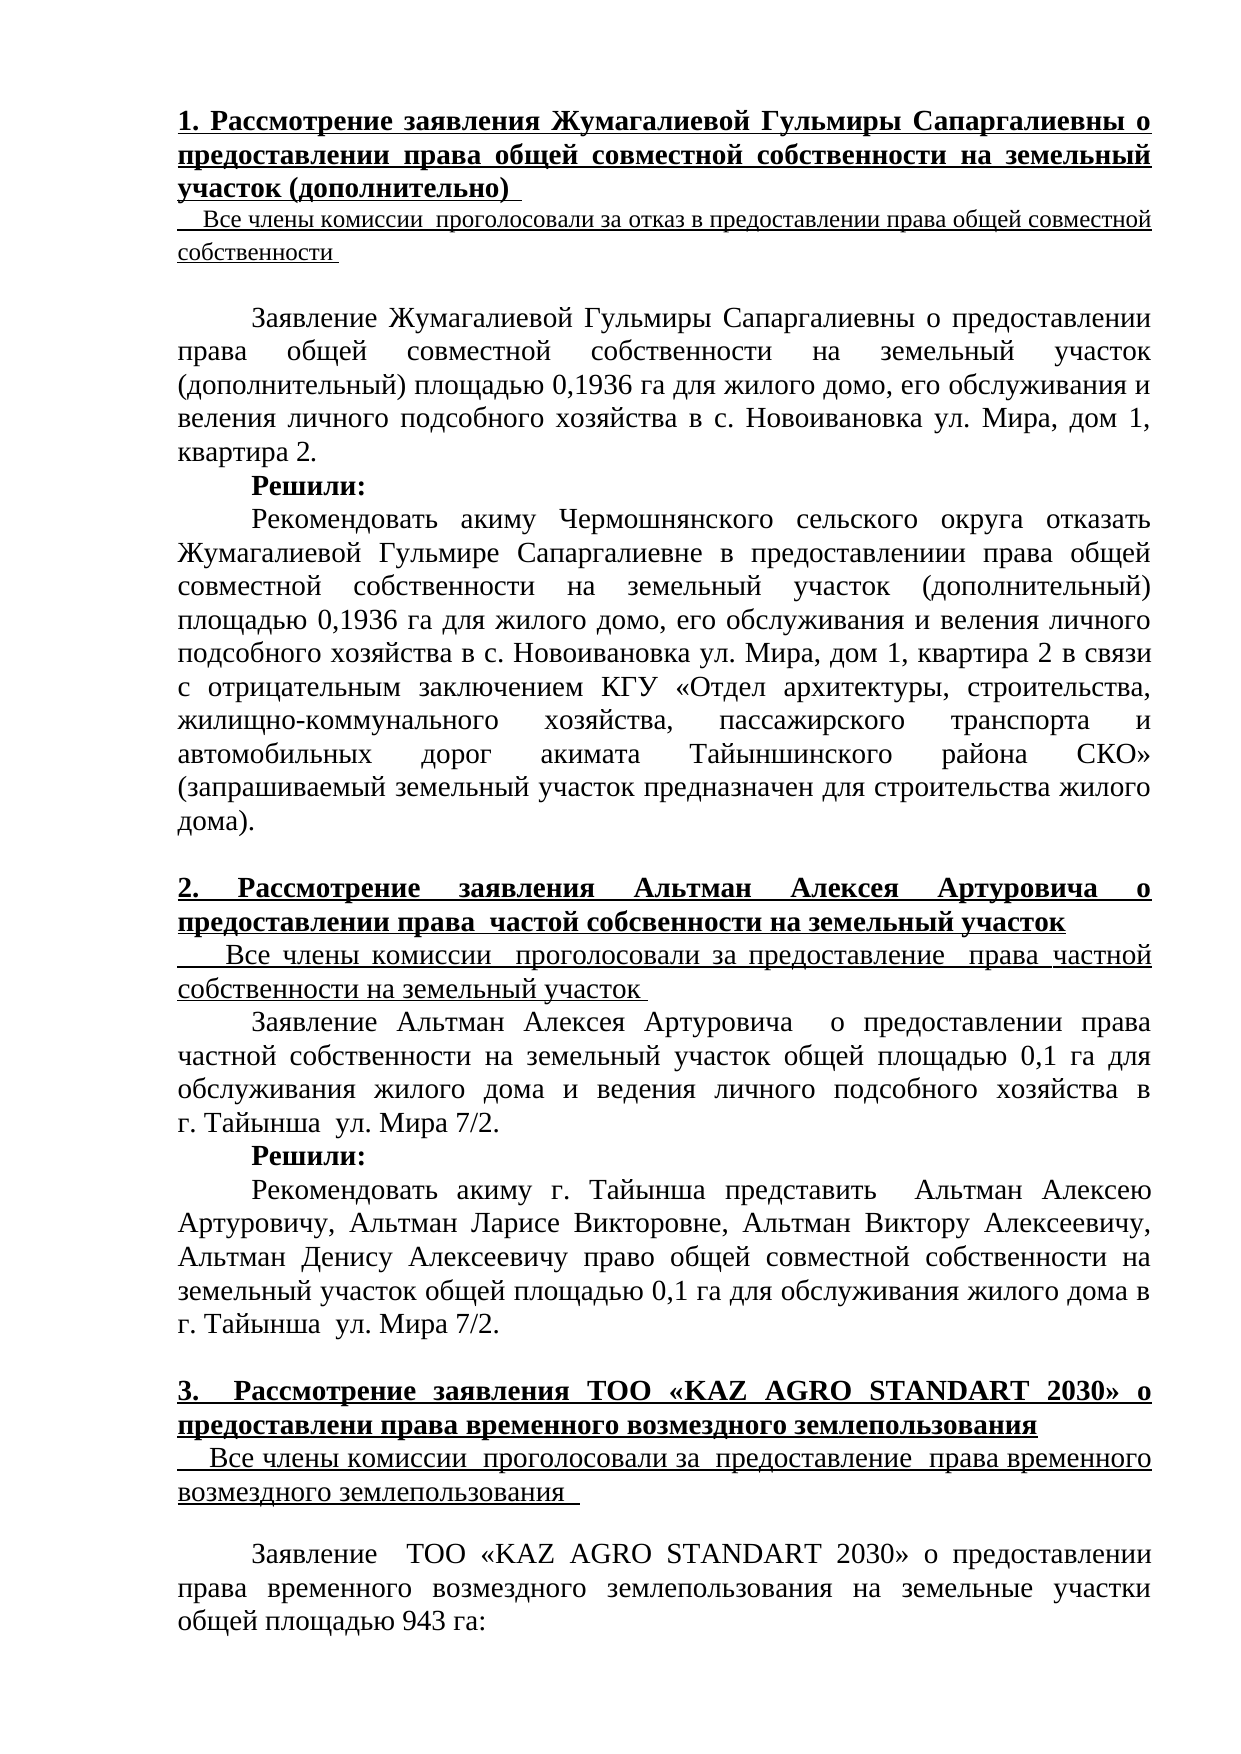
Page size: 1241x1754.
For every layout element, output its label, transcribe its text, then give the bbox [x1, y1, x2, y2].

text Все члены комиссии проголосовали за отказ в предоставлении права общей совместной собственности [177, 204, 1152, 229]
text Решили: [177, 1138, 1152, 1172]
text Решили: [177, 468, 1152, 501]
text 1. Рассмотрение заявления Жумагалиевой Гульмиры Сапаргалиевны о предоставлении права общей совместной собственности на земельный участок (дополнительно) [177, 134, 1152, 166]
text Все члены комиссии проголосовали за предоставление права частной собственности на земельный участок [177, 967, 1152, 1004]
text Все члены комиссии проголосовали за предоставление права частной собственности на земельный участок [177, 937, 1152, 966]
text Заявление Альтман Алексея Артуровича о предоставлении права частной собственности на земельный участок общей площадью 0,1 га для обслуживания жилого дома и ведения личного подсобного хозяйства в г. Тайынша ул. Мира 7/2. [177, 1004, 1152, 1138]
text Рекомендовать акиму Чермошнянского сельского округа отказать Жумагалиевой Гульмире Сапаргалиевне в предоставлениии права общей совместной собственности на земельный участок (дополнительный) площадью 0,1936 га для жилого домо, его обслуживания и веления личного подсобного хозяйства в с. Новоивановка ул. Мира, дом 1, квартира 2 в связи с отрицательным заключением КГУ «Отдел архитектуры, строительства, жилищно-коммунального хозяйства, пассажирского транспорта и автомобильных дорог акимата Тайыншинского района СКО» (запрашиваемый земельный участок предназначен для строительства жилого дома). [177, 501, 1152, 837]
text Рекомендовать акиму г. Тайынша представить Альтман Алексею Артуровичу, Альтман Ларисе Викторовне, Альтман Виктору Алексеевичу, Альтман Денису Алексеевичу право общей совместной собственности на земельный участок общей площадью 0,1 га для обслуживания жилого дома в г. Тайынша ул. Мира 7/2. [177, 1172, 1152, 1340]
text 2. Рассмотрение заявления Альтман Алексея Артуровича о предоставлении права частой собсвенности на земельный участок [177, 870, 1152, 899]
text 3. Рассмотрение заявления ТОО «KAZ AGRO STANDART 2030» о предоставлени права временного возмездного землепользования [177, 1373, 1152, 1402]
text Заявление ТОО «KAZ AGRO STANDART 2030» о предоставлении права временного возмездного землепользования на земельные участки общей площадью 943 га: [177, 1536, 1152, 1637]
text 1. Рассмотрение заявления Жумагалиевой Гульмиры Сапаргалиевны о предоставлении права общей совместной собственности на земельный участок (дополнительно) [177, 167, 1152, 204]
text 1. Рассмотрение заявления Жумагалиевой Гульмиры Сапаргалиевны о предоставлении права общей совместной собственности на земельный участок (дополнительно) [177, 103, 1152, 133]
text Все члены комиссии проголосовали за отказ в предоставлении права общей совместной собственности [177, 231, 1152, 266]
text 3. Рассмотрение заявления ТОО «KAZ AGRO STANDART 2030» о предоставлени права временного возмездного землепользования [177, 1404, 1152, 1440]
text Все члены комиссии проголосовали за предоставление права временного возмездного землепользования [177, 1440, 1152, 1469]
text Заявление Жумагалиевой Гульмиры Сапаргалиевны о предоставлении права общей совместной собственности на земельный участок (дополнительный) площадью 0,1936 га для жилого домо, его обслуживания и веления личного подсобного хозяйства в с. Новоивановка ул. Мира, дом 1, квартира 2. [177, 300, 1152, 468]
text 2. Рассмотрение заявления Альтман Алексея Артуровича о предоставлении права частой собсвенности на земельный участок [177, 900, 1152, 937]
text Все члены комиссии проголосовали за предоставление права временного возмездного землепользования [177, 1471, 1152, 1507]
